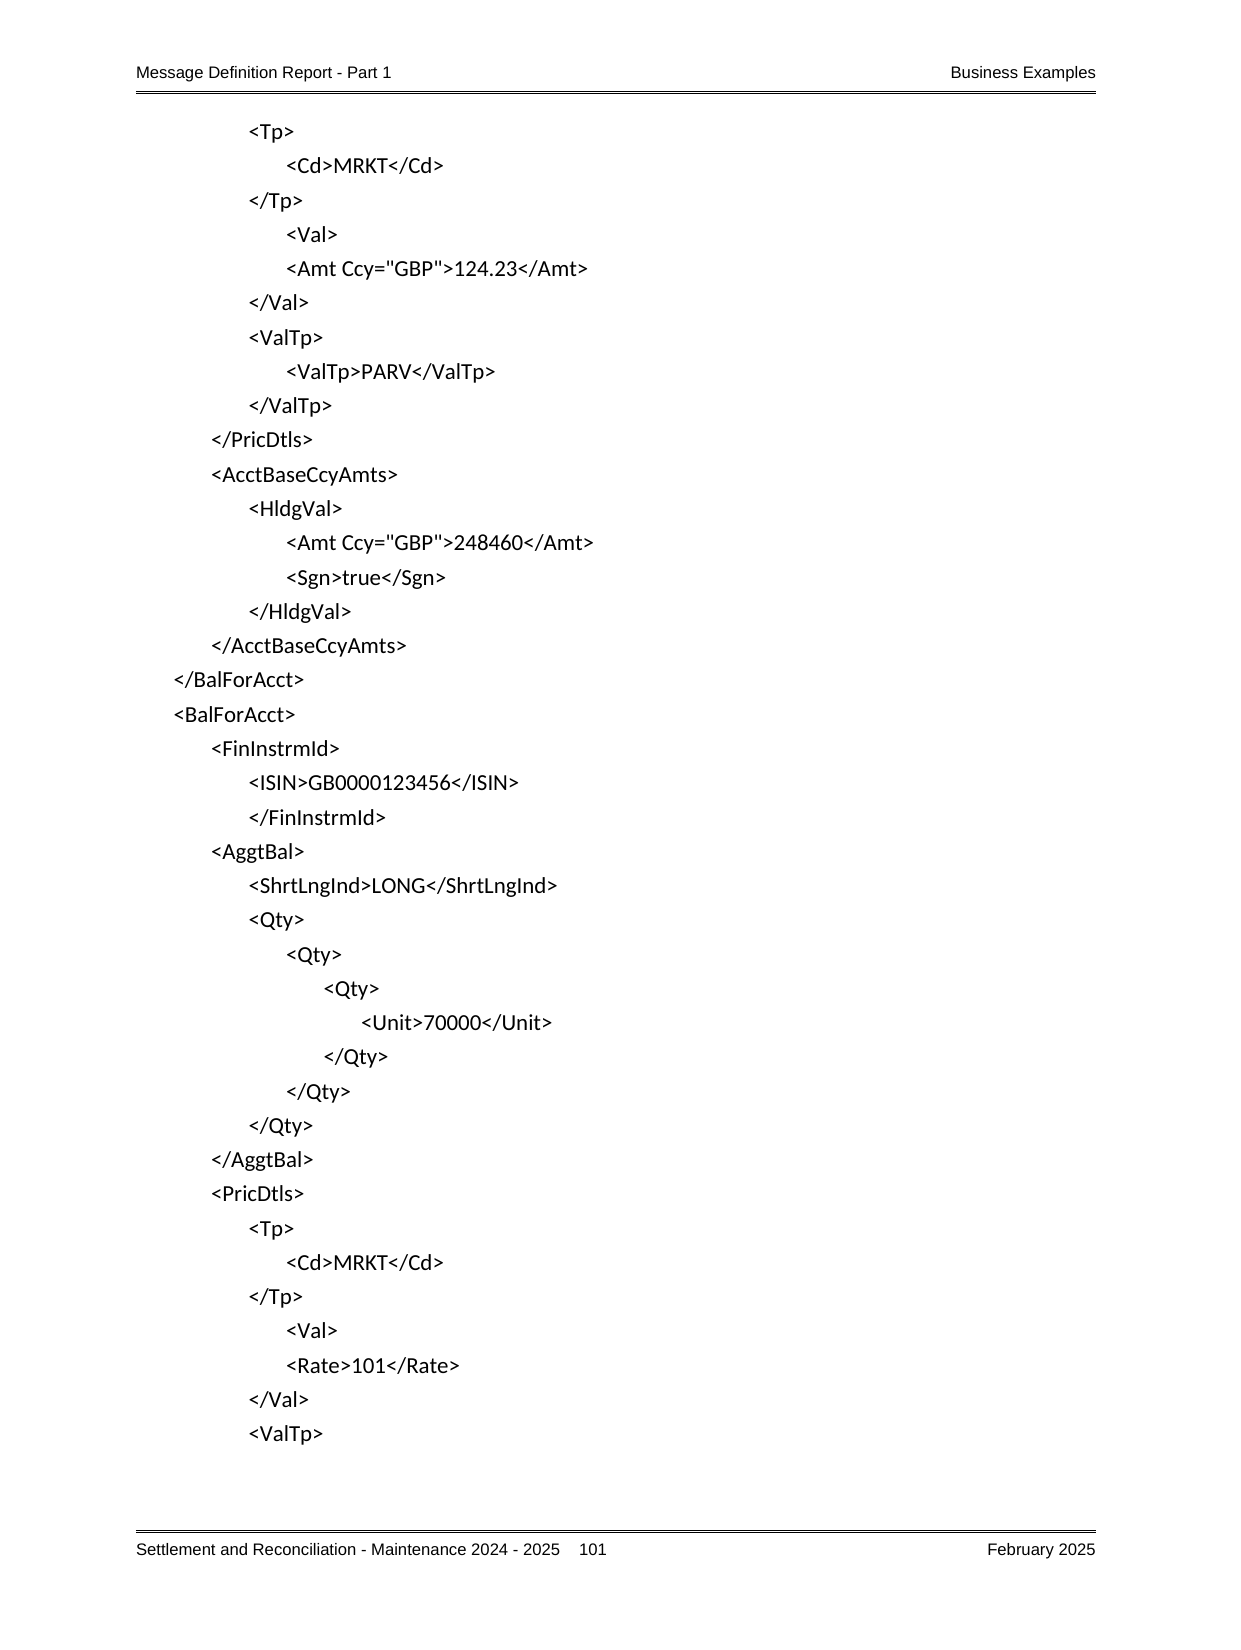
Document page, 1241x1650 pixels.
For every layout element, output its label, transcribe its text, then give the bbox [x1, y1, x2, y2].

text <Amt Ccy="GBP">124.23</Amt> [136, 254, 1104, 282]
text <PricDtls> [136, 1179, 1104, 1208]
text </Qty> [136, 1111, 1104, 1139]
text <ValTp> [136, 323, 1104, 351]
text <Tp> [136, 117, 1104, 145]
text <AggtBal> [136, 837, 1104, 865]
text <Val> [136, 220, 1104, 248]
text </Qty> [136, 1042, 1104, 1071]
text </BalForAcct> [136, 666, 1104, 693]
text <HldgVal> [136, 494, 1104, 522]
text </AggtBal> [136, 1145, 1104, 1173]
text </AcctBaseCcyAmts> [136, 631, 1104, 659]
text <Sgn>true</Sgn> [136, 563, 1104, 591]
text </Tp> [136, 186, 1104, 214]
text <Cd>MRKT</Cd> [136, 151, 1104, 179]
text <Cd>MRKT</Cd> [136, 1248, 1104, 1276]
text <Val> [136, 1317, 1104, 1345]
text <FinInstrmId> [136, 734, 1104, 762]
text <ShrtLngInd>LONG</ShrtLngInd> [136, 871, 1104, 899]
text <Rate>101</Rate> [136, 1351, 1104, 1379]
text <Unit>70000</Unit> [136, 1008, 1104, 1036]
text </HldgVal> [136, 597, 1104, 625]
text <ISIN>GB0000123456</ISIN> [136, 768, 1104, 796]
text </FinInstrmId> [136, 803, 1104, 831]
text </Val> [136, 288, 1104, 317]
text </Val> [136, 1385, 1104, 1413]
text <AcctBaseCcyAmts> [136, 460, 1104, 488]
text <Qty> [136, 974, 1104, 1002]
text <Qty> [136, 940, 1104, 968]
text <ValTp> [136, 1419, 1104, 1447]
text <Qty> [136, 905, 1104, 933]
text </ValTp> [136, 391, 1104, 419]
text <ValTp>PARV</ValTp> [136, 357, 1104, 385]
text </Qty> [136, 1077, 1104, 1105]
text <BalForAcct> [136, 700, 1104, 728]
text <Tp> [136, 1214, 1104, 1242]
text </PricDtls> [136, 426, 1104, 454]
text </Tp> [136, 1282, 1104, 1310]
text <Amt Ccy="GBP">248460</Amt> [136, 528, 1104, 556]
